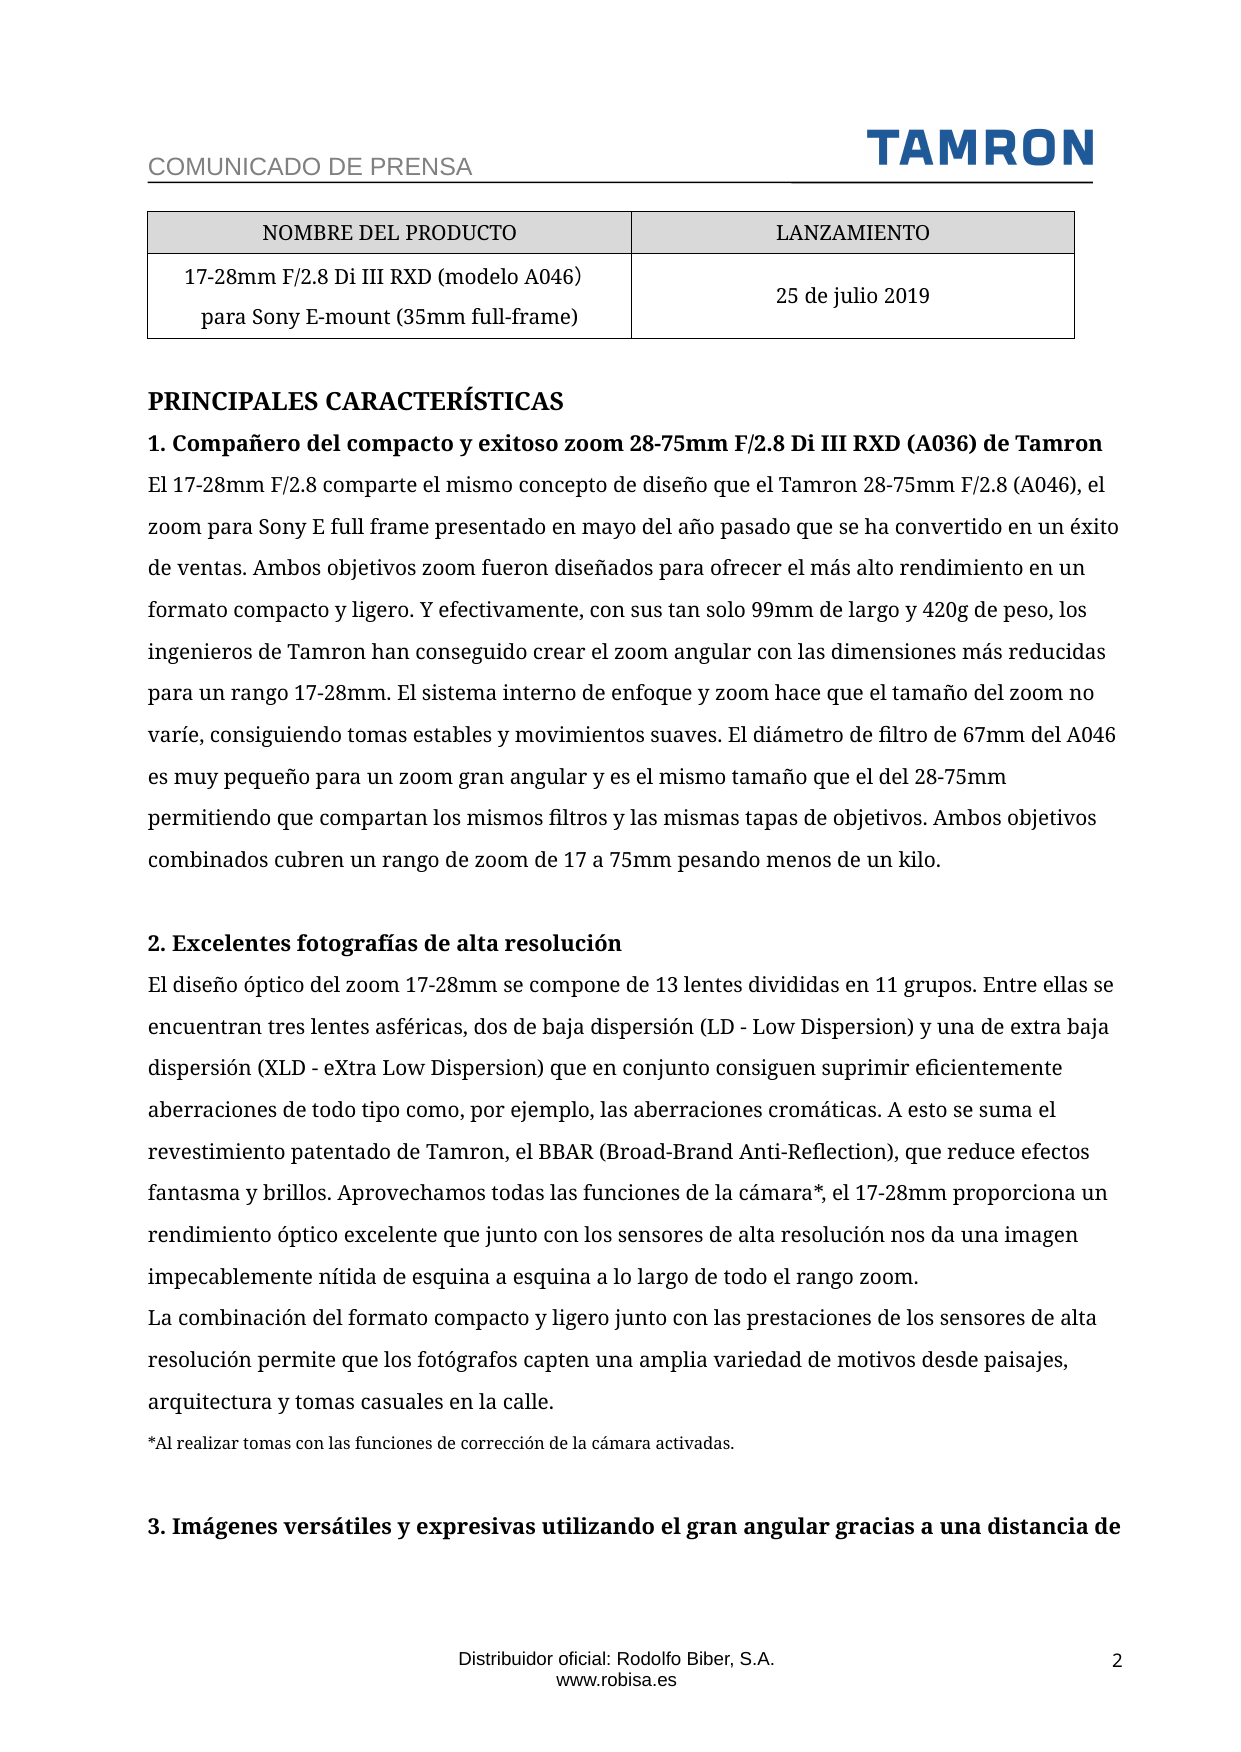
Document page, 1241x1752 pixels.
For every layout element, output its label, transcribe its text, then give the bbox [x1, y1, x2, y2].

text 3. Imágenes versátiles y expresivas utilizando el gran angular gracias a una distancia de enfoque muy reducida [148, 1505, 1123, 1547]
table_cell 17-28mm F/2.8 Di III RXD (modelo A046） para Sony E-mount (35mm full-frame) [148, 254, 631, 338]
table_cell 25 de julio 2019 [632, 254, 1074, 338]
text PRINCIPALES CARACTERÍSTICAS [148, 380, 1123, 422]
text El diseño óptico del zoom 17-28mm se compone de 13 lentes divididas en 11 grupos. Entre ellas se encuentran tres lentes asféricas, dos de baja dispersión (LD - Low Dispersion) y una de extra baja dispersión (XLD - eXtra Low Dispersion) que en conjunto consiguen suprimir eficientemente aberraciones de todo tipo como, por ejemplo, las aberraciones cromáticas. A esto se suma el revestimiento patentado de Tamron, el BBAR (Broad-Brand Anti-Reflection), que reduce efectos fantasma y brillos. Aprovechamos todas las funciones de la cámara*, el 17-28mm proporciona un rendimiento óptico excelente que junto con los sensores de alta resolución nos da una imagen impecablemente nítida de esquina a esquina a lo largo de todo el rango zoom. [148, 964, 1123, 1297]
text El 17-28mm F/2.8 comparte el mismo concepto de diseño que el Tamron 28-75mm F/2.8 (A046), el zoom para Sony E full frame presentado en mayo del año pasado que se ha convertido en un éxito de ventas. Ambos objetivos zoom fueron diseñados para ofrecer el más alto rendimiento en un formato compacto y ligero. Y efectivamente, con sus tan solo 99mm de largo y 420g de peso, los ingenieros de Tamron han conseguido crear el zoom angular con las dimensiones más reducidas para un rango 17-28mm. El sistema interno de enfoque y zoom hace que el tamaño del zoom no varíe, consiguiendo tomas estables y movimientos suaves. El diámetro de filtro de 67mm del A046 es muy pequeño para un zoom gran angular y es el mismo tamaño que el del 28-75mm permitiendo que compartan los mismos filtros y las mismas tapas de objetivos. Ambos objetivos combinados cubren un rango de zoom de 17 a 75mm pesando menos de un kilo. [148, 464, 1123, 880]
table_header NOMBRE DEL PRODUCTO [148, 212, 631, 253]
picture [863, 127, 1097, 168]
text 2. Excelentes fotografías de alta resolución [148, 922, 1123, 964]
text La combinación del formato compacto y ligero junto con las prestaciones de los sensores de alta resolución permite que los fotógrafos capten una amplia variedad de motivos desde paisajes, arquitectura y tomas casuales en la calle. [148, 1297, 1123, 1422]
table_header LANZAMIENTO [632, 212, 1074, 253]
text *Al realizar tomas con las funciones de corrección de la cámara activadas. [148, 1422, 1123, 1464]
text 1. Compañero del compacto y exitoso zoom 28-75mm F/2.8 Di III RXD (A036) de Tamron [148, 422, 1123, 464]
